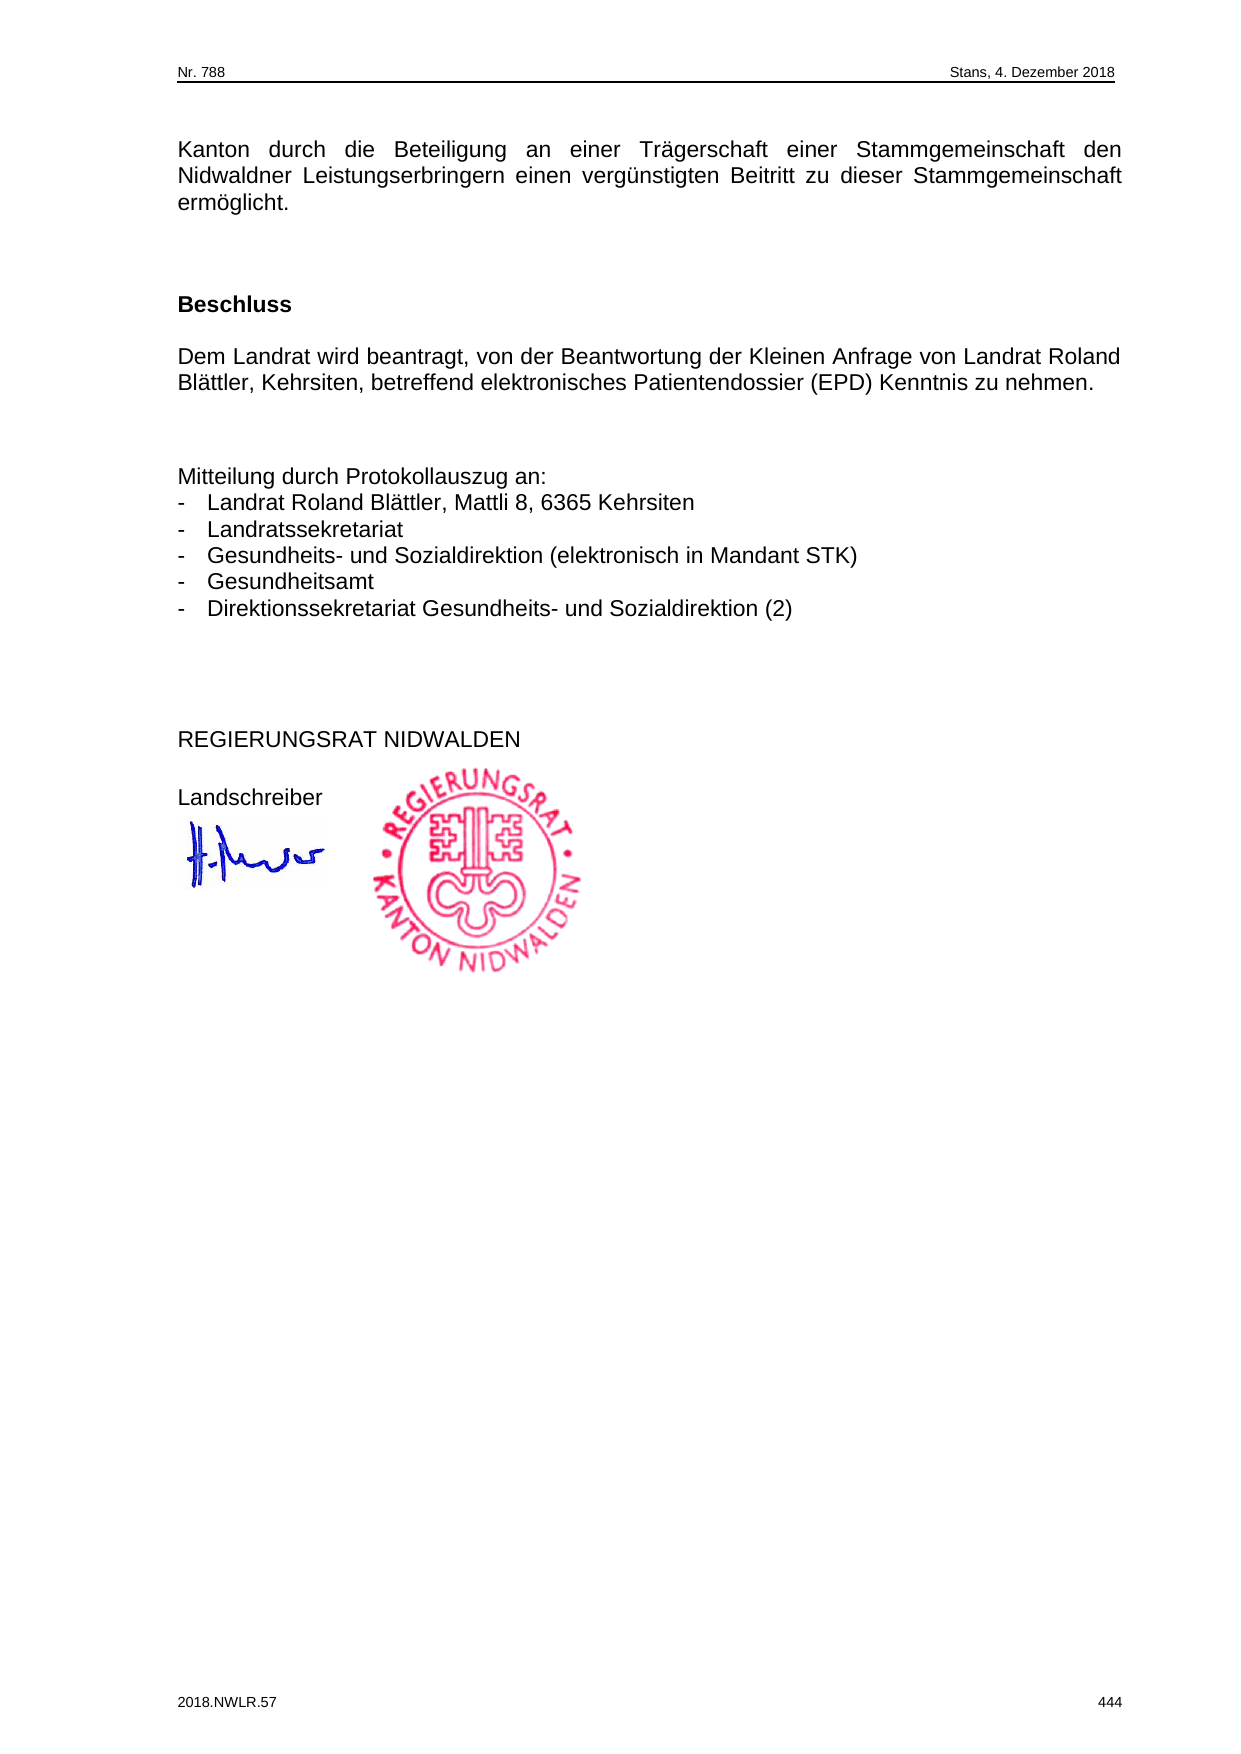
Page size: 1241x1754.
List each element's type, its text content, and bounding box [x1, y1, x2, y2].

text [177, 136, 1122, 215]
text REGIERUNGSRAT NIDWALDEN [194, 726, 1122, 753]
text Direktionssekretariat Gesundheits- und Sozialdirektion (2) [177, 595, 1122, 621]
text Landratssekretariat [177, 516, 1122, 542]
list Dem Landrat wird beantragt, von der Beantwortung der Kleinen Anfrage von Landrat Roland Blättler, Kehrsiten, betreffend elektronisches Patientendossier (EPD) Kenntnis zu nehmen. [177, 343, 1122, 395]
text Mitteilung durch Protokollauszug an: [196, 463, 1122, 489]
text Landrat Roland Blättler, Mattli 8, 6365 Kehrsiten [177, 489, 1122, 516]
text Gesundheitsamt [177, 568, 1122, 595]
text Gesundheits- und Sozialdirektion (elektronisch in Mandant STK) [177, 542, 1122, 568]
text Beschluss [194, 291, 1122, 318]
text Landschreiber [190, 784, 1122, 810]
picture [177, 815, 329, 889]
